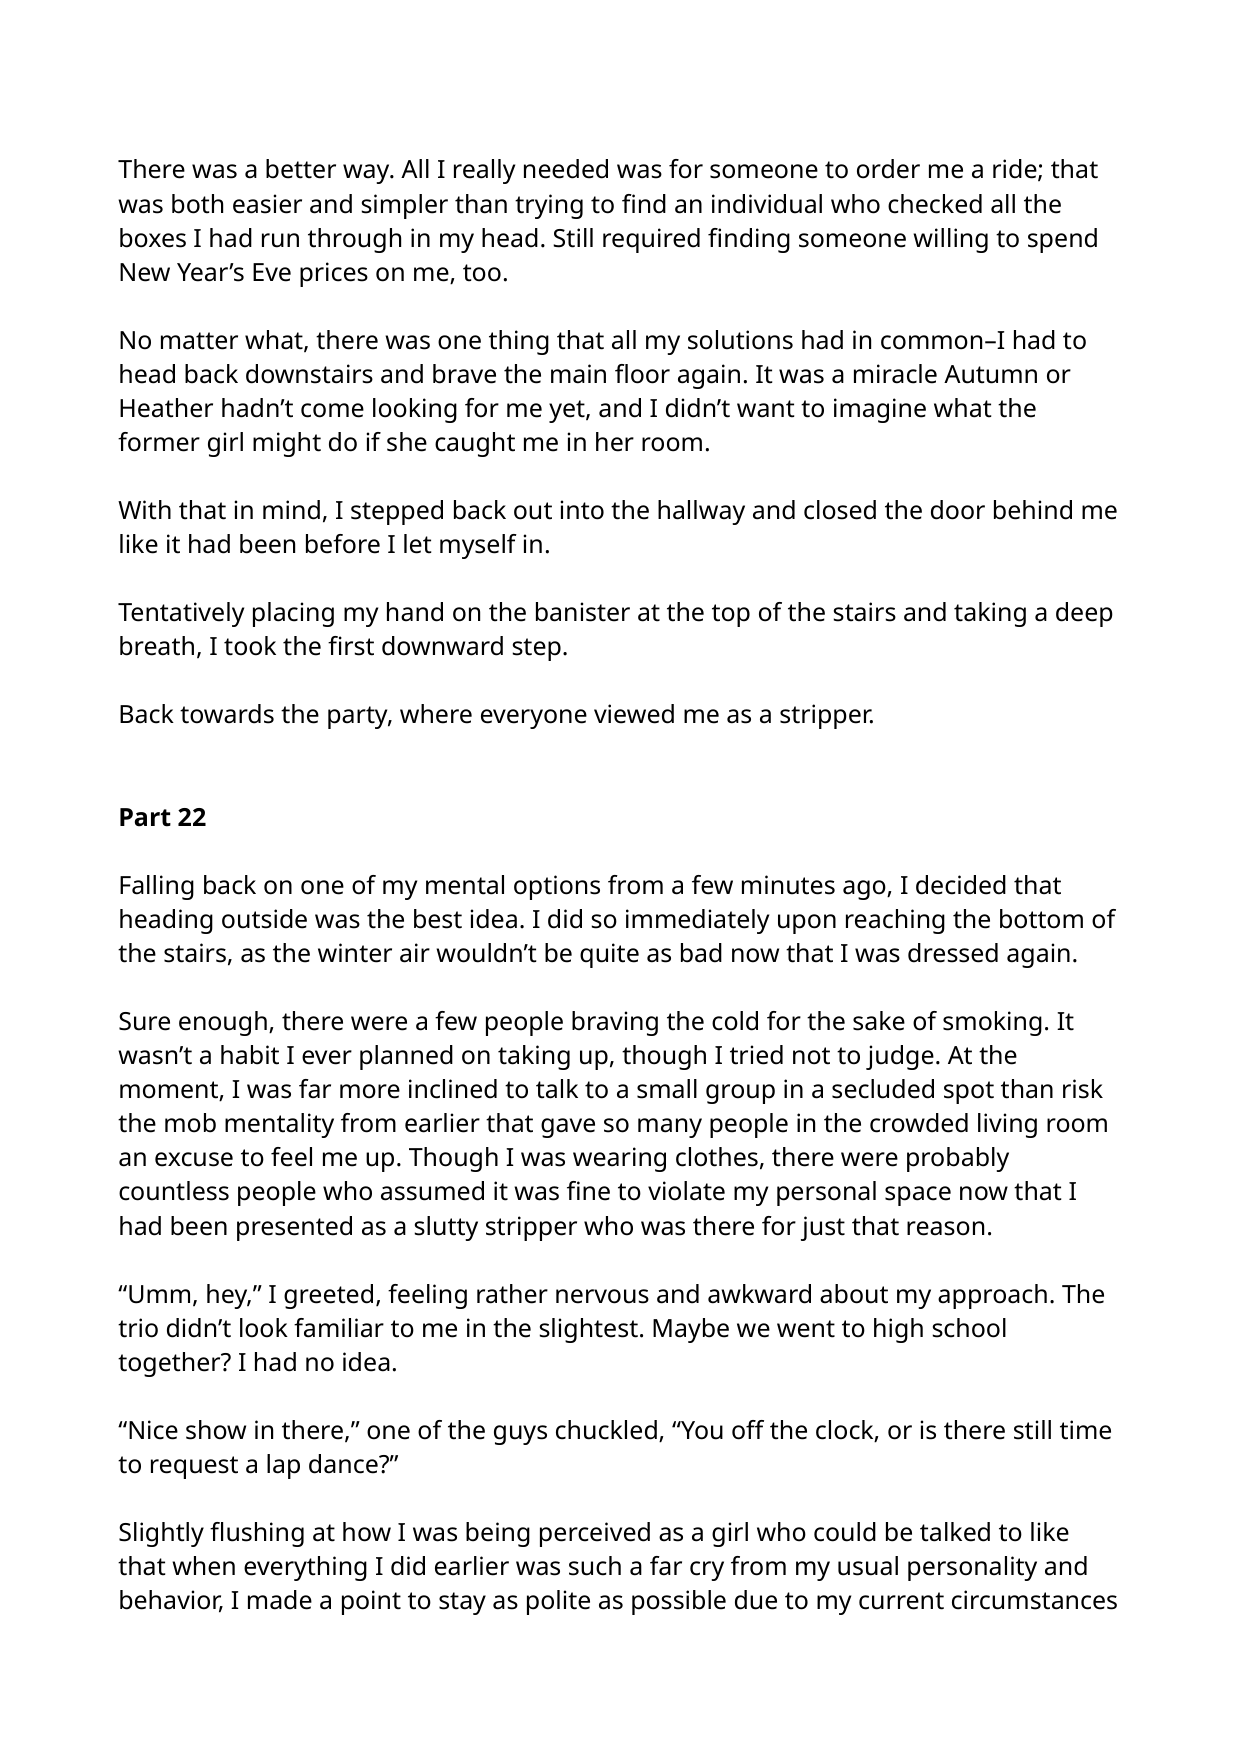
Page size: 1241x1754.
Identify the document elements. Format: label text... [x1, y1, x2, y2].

text There was a better way. All I really needed was for someone to order me a ride; that was both easier and simpler than trying to find an individual who checked all the boxes I had run through in my head. Still required finding someone willing to spend New Year’s Eve prices on me, too. [118, 152, 1122, 288]
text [118, 1515, 1122, 1617]
text No matter what, there was one thing that all my solutions had in common–I had to head back downstairs and brave the main floor again. It was a miracle Autumn or Heather hadn’t come looking for me yet, and I didn’t want to imagine what the former girl might do if she caught me in her room. [118, 322, 1122, 459]
text With that in mind, I stepped back out into the hallway and closed the door behind me like it had been before I let myself in. [118, 493, 1122, 561]
text “Nice show in there,” one of the guys chuckled, “You off the clock, or is there still time to request a lap dance?” [118, 1412, 1122, 1481]
text Part 22 [118, 799, 1122, 833]
text Back towards the party, where everyone viewed me as a stripper. [118, 697, 1122, 731]
text Falling back on one of my mental options from a few minutes ago, I decided that heading outside was the best idea. I did so immediately upon reaching the bottom of the stairs, as the winter air wouldn’t be quite as bad now that I was dressed again. [118, 867, 1122, 970]
text Tentatively placing my hand on the banister at the top of the stairs and taking a deep breath, I took the first downward step. [118, 595, 1122, 663]
text “Umm, hey,” I greeted, feeling rather nervous and awkward about my approach. The trio didn’t look familiar to me in the slightest. Maybe we went to high school together? I had no idea. [118, 1276, 1122, 1378]
text Sure enough, there were a few people braving the cold for the sake of smoking. It wasn’t a habit I ever planned on taking up, though I tried not to judge. At the moment, I was far more inclined to talk to a small group in a secluded spot than risk the mob mentality from earlier that gave so many people in the crowded living room an excuse to feel me up. Though I was wearing clothes, there were probably countless people who assumed it was fine to violate my personal space now that I had been presented as a slutty stripper who was there for just that reason. [118, 1004, 1122, 1242]
